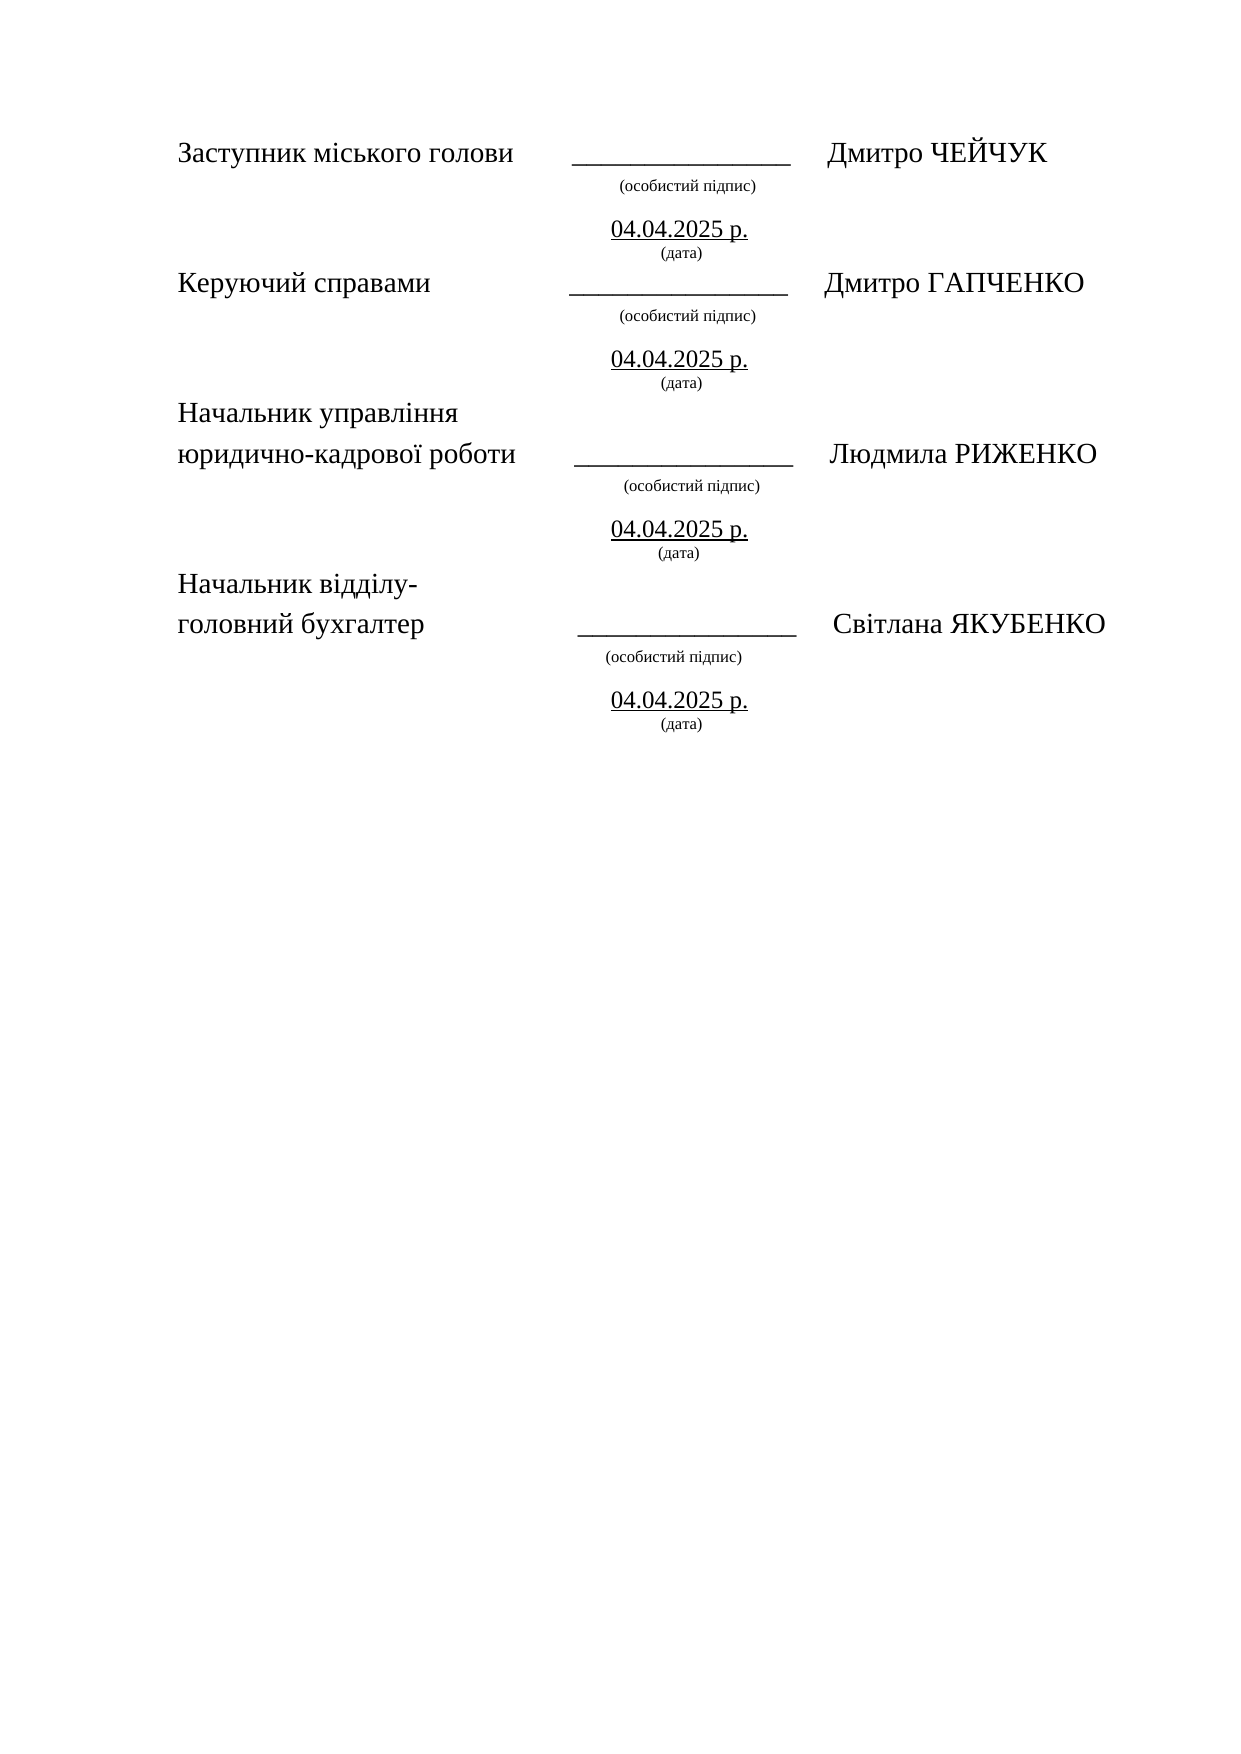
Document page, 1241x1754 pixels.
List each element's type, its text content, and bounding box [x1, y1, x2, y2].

text Начальник відділу- [177, 566, 1181, 599]
text 04.04.2025 р. [177, 685, 1181, 713]
text 04.04.2025 р. [177, 214, 1181, 242]
text юридично-кадрової роботи _______________ Людмила РИЖЕНКО [177, 436, 1181, 469]
text (дата)(дат) [177, 543, 1181, 562]
text (особистий підпис) [177, 306, 1181, 325]
text Заступник міського голови _______________ Дмитро ЧЕЙЧУК [177, 135, 1181, 169]
text (дата) [177, 713, 1181, 733]
text (дата) [177, 373, 1181, 392]
text 04.04.2025 р. [177, 344, 1181, 373]
text (особистий підпис) [177, 175, 1181, 194]
text Керуючий справами _______________ Дмитро ГАПЧЕНКО [177, 265, 1181, 299]
text (особистий підпис) [177, 646, 1181, 666]
text (дата) [177, 242, 1181, 262]
text головний бухгалтер _______________ Світлана ЯКУБЕНКО [177, 606, 1181, 640]
text 04.04.2025 р. [177, 514, 1181, 543]
text Начальник управління [177, 396, 1181, 429]
text (особистий підпис) [177, 476, 1181, 495]
